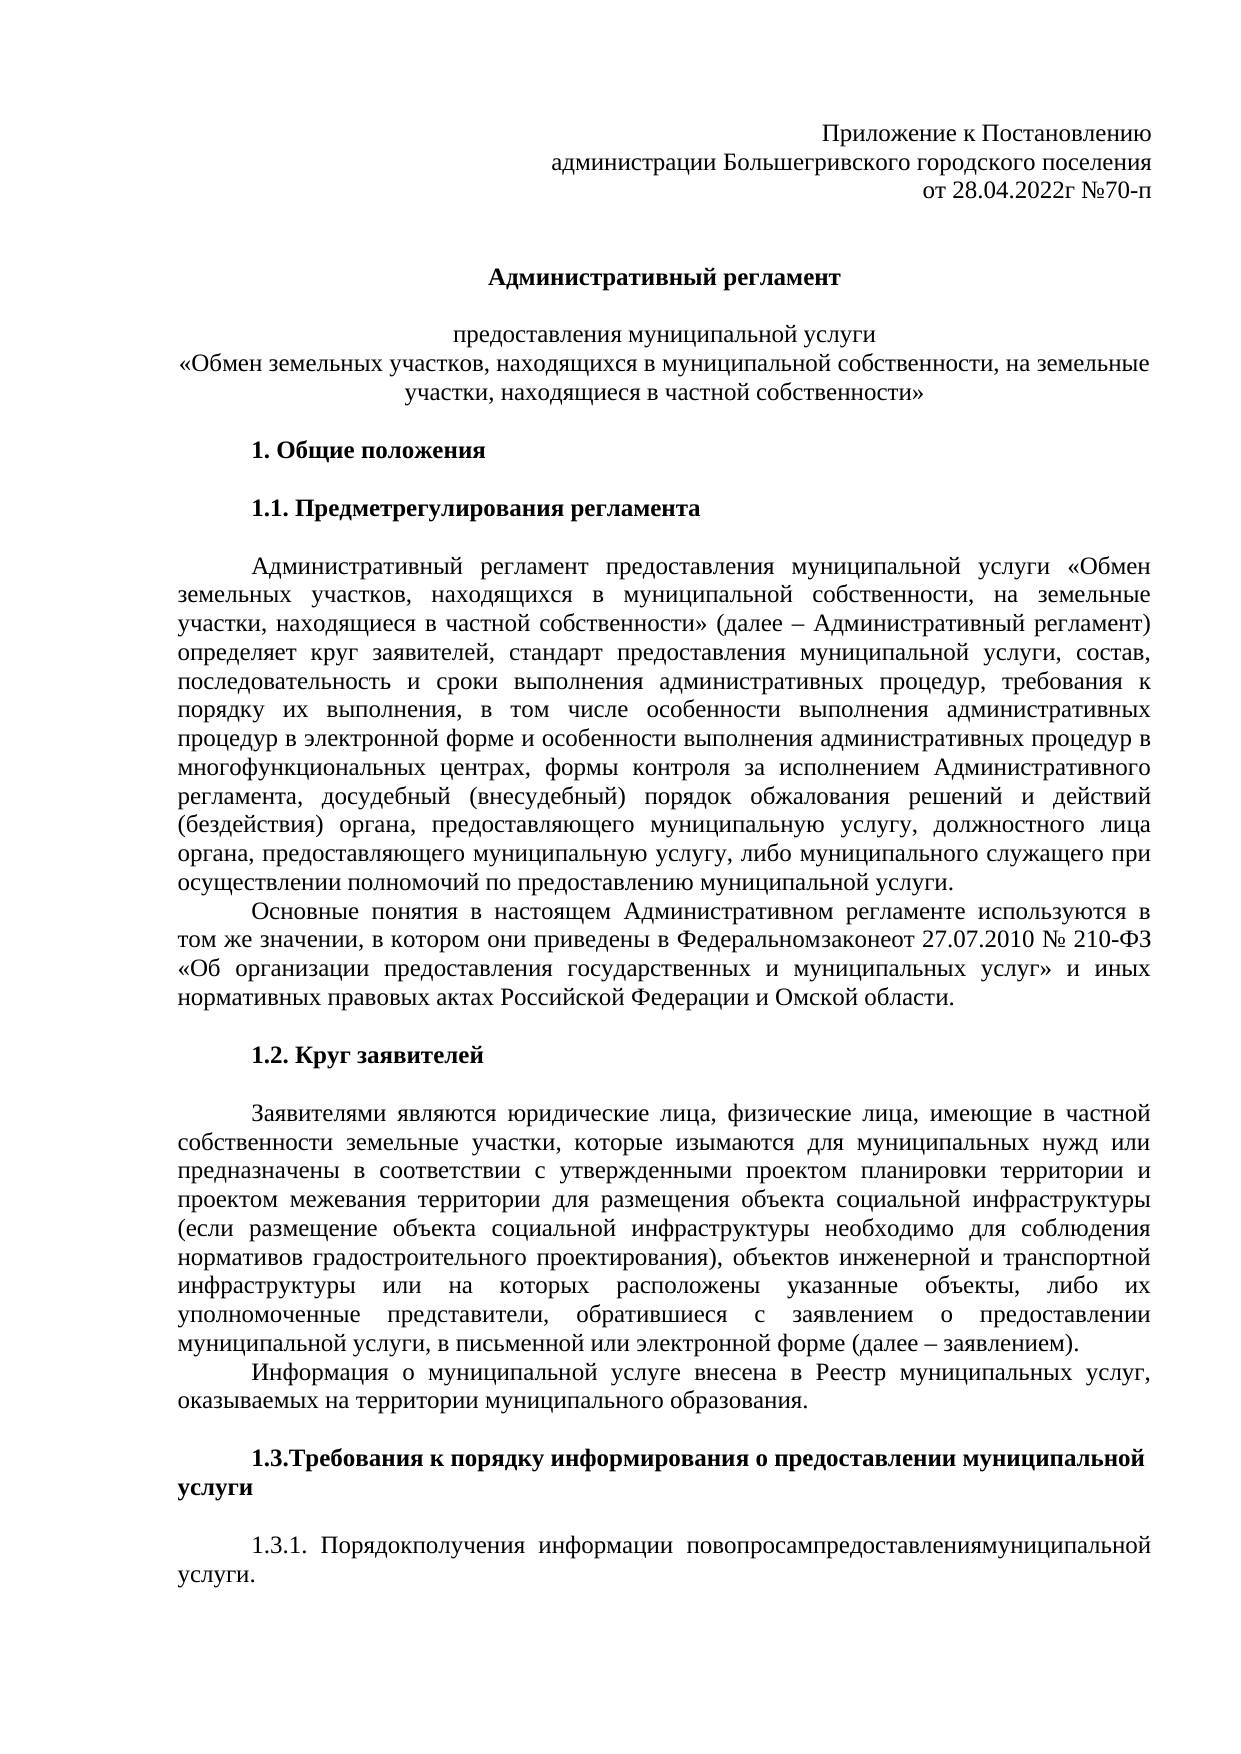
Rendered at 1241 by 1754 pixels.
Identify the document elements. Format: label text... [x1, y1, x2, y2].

text 1. Общие положения [177, 435, 1152, 464]
text администрации Большегривского городского поселения [177, 147, 1152, 176]
text 1.3.Требования к порядку информирования о предоставлении муниципальной услуги [177, 1443, 1152, 1501]
text 1.2. Круг заявителей [177, 1040, 1152, 1069]
text Административный регламент [177, 262, 1152, 290]
text предоставления муниципальной услуги [177, 319, 1152, 348]
text Приложение к Постановлению [177, 118, 1152, 147]
text от 28.04.2022г №70-п [177, 176, 1152, 232]
text Административный регламент предоставления муниципальной услуги «Обмен земельных участков, находящихся в муниципальной собственности, на земельные участки, находящиеся в частной собственности» (далее – Административный регламент) определяет круг заявителей, стандарт предоставления муниципальной услуги, состав, последовательность и сроки выполнения административных процедур, требования к порядку их выполнения, в том числе особенности выполнения административных процедур в электронной форме и особенности выполнения административных процедур в многофункциональных центрах, формы контроля за исполнением Административного регламента, досудебный (внесудебный) порядок обжалования решений и действий (бездействия) органа, предоставляющего муниципальную услугу, должностного лица органа, предоставляющего муниципальную услугу, либо муниципального служащего при осуществлении полномочий по предоставлению муниципальной услуги. [177, 551, 1152, 896]
text Основные понятия в настоящем Административном регламенте используются в том же значении, в котором они приведены в Федеральномзаконеот 27.07.2010 № 210-ФЗ «Об организации предоставления государственных и муниципальных услуг» и иных нормативных правовых актах Российской Федерации и Омской области. [177, 896, 1152, 1011]
text Заявителями являются юридические лица, физические лица, имеющие в частной собственности земельные участки, которые изымаются для муниципальных нужд или предназначены в соответствии с утвержденными проектом планировки территории и проектом межевания территории для размещения объекта социальной инфраструктуры (если размещение объекта социальной инфраструктуры необходимо для соблюдения нормативов градостроительного проектирования), объектов инженерной и транспортной инфраструктуры или на которых расположены указанные объекты, либо их уполномоченные представители, обратившиеся с заявлением о предоставлении муниципальной услуги, в письменной или электронной форме (далее – заявлением). [177, 1098, 1152, 1357]
text 1.1. Предметрегулирования регламента [177, 493, 1152, 522]
text «Обмен земельных участков, находящихся в муниципальной собственности, на земельные участки, находящиеся в частной собственности» [177, 348, 1152, 406]
text Информация о муниципальной услуге внесена в Реестр муниципальных услуг, оказываемых на территории муниципального образования. [177, 1357, 1152, 1414]
text 1.3.1. Порядокполучения информации повопросампредоставлениямуниципальной услуги. [177, 1530, 1152, 1587]
